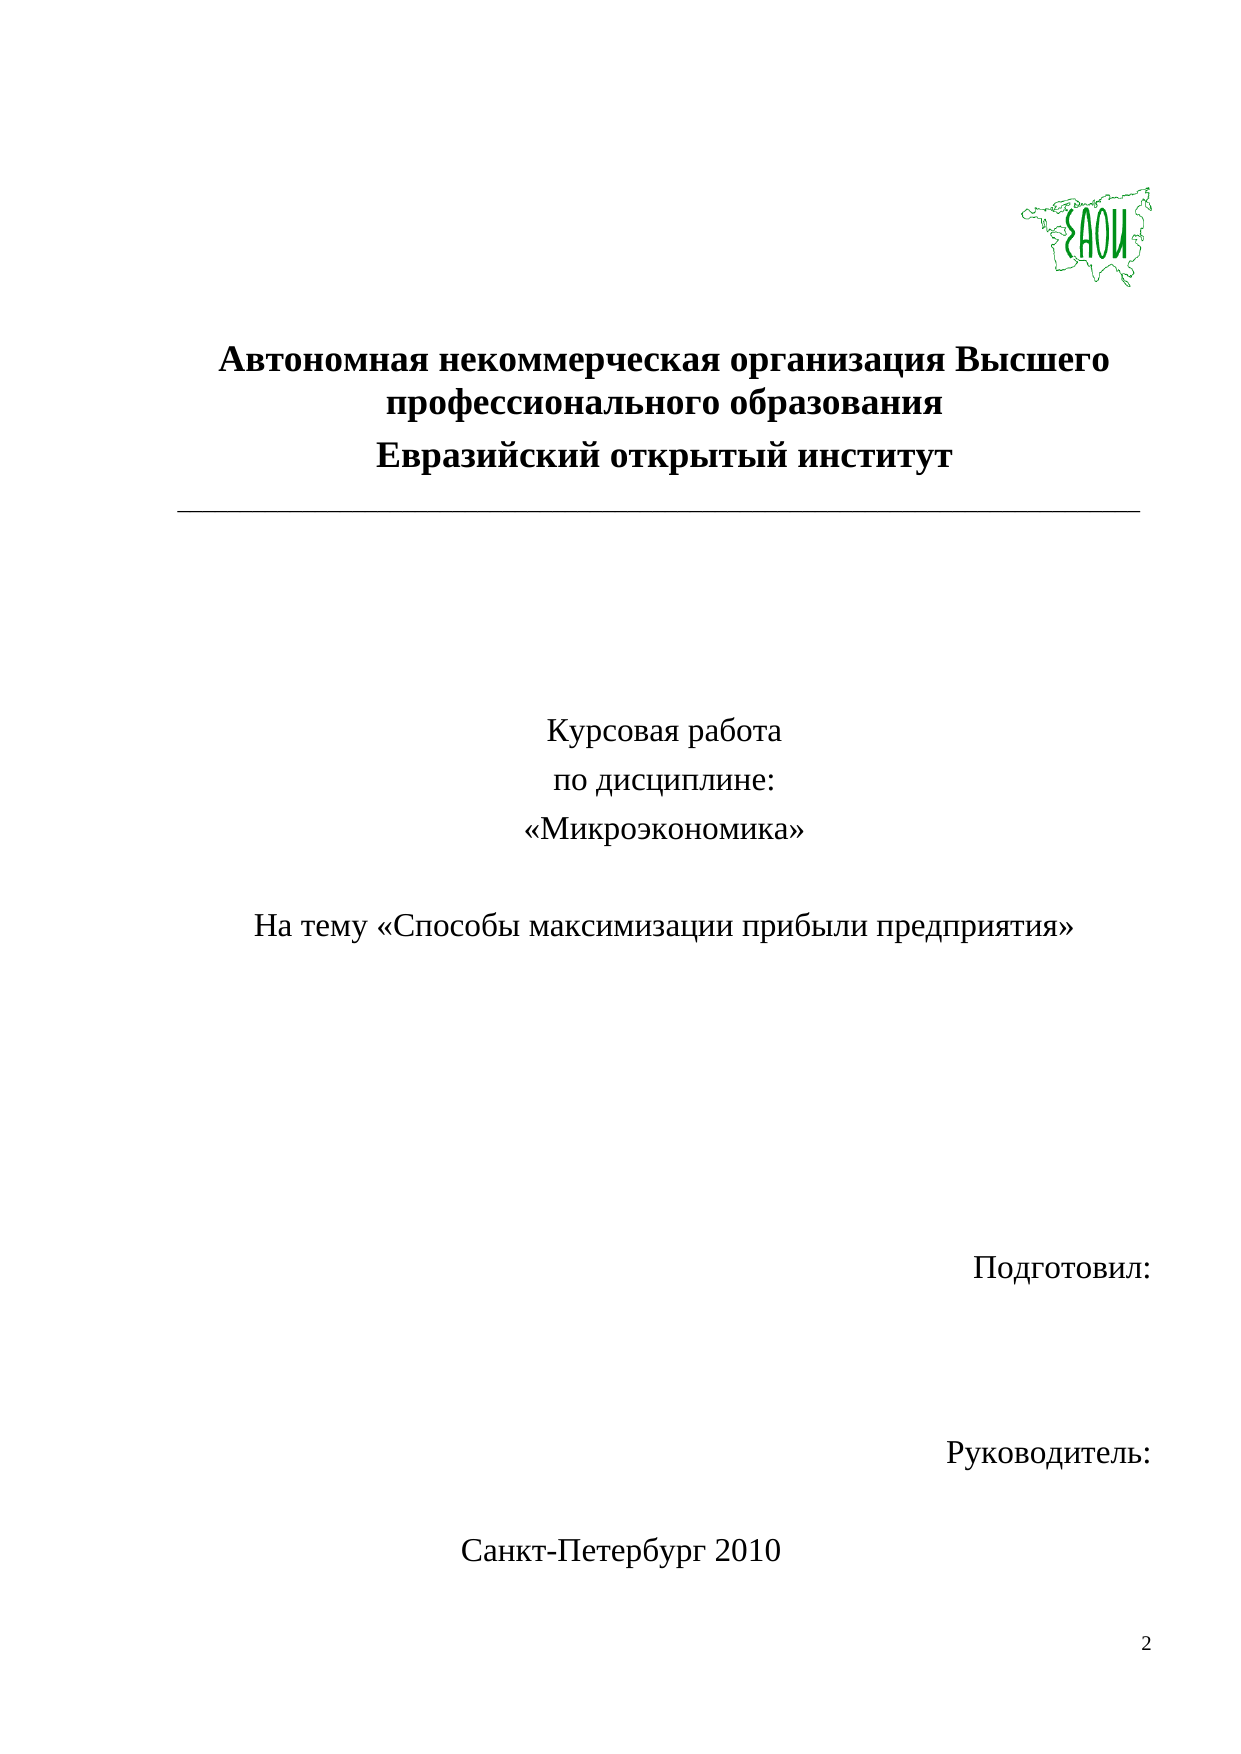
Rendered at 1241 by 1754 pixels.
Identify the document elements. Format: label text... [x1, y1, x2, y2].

text Курсовая работа [177, 711, 1151, 749]
text На тему «Способы максимизации прибыли предприятия» [177, 906, 1151, 944]
text Евразийский открытый институт [177, 433, 1151, 476]
text Подготовил: [177, 1247, 1151, 1285]
text Руководитель: [177, 1432, 1151, 1471]
picture [1021, 187, 1152, 287]
text Санкт-Петербург 2010 [177, 1530, 1151, 1568]
text «Микроэкономика» [177, 808, 1151, 847]
text по дисциплине: [177, 759, 1151, 798]
text Автономная некоммерческая организация Высшего профессионального образования [177, 336, 1151, 422]
text _____________________________________________________________________________ [177, 486, 1151, 515]
